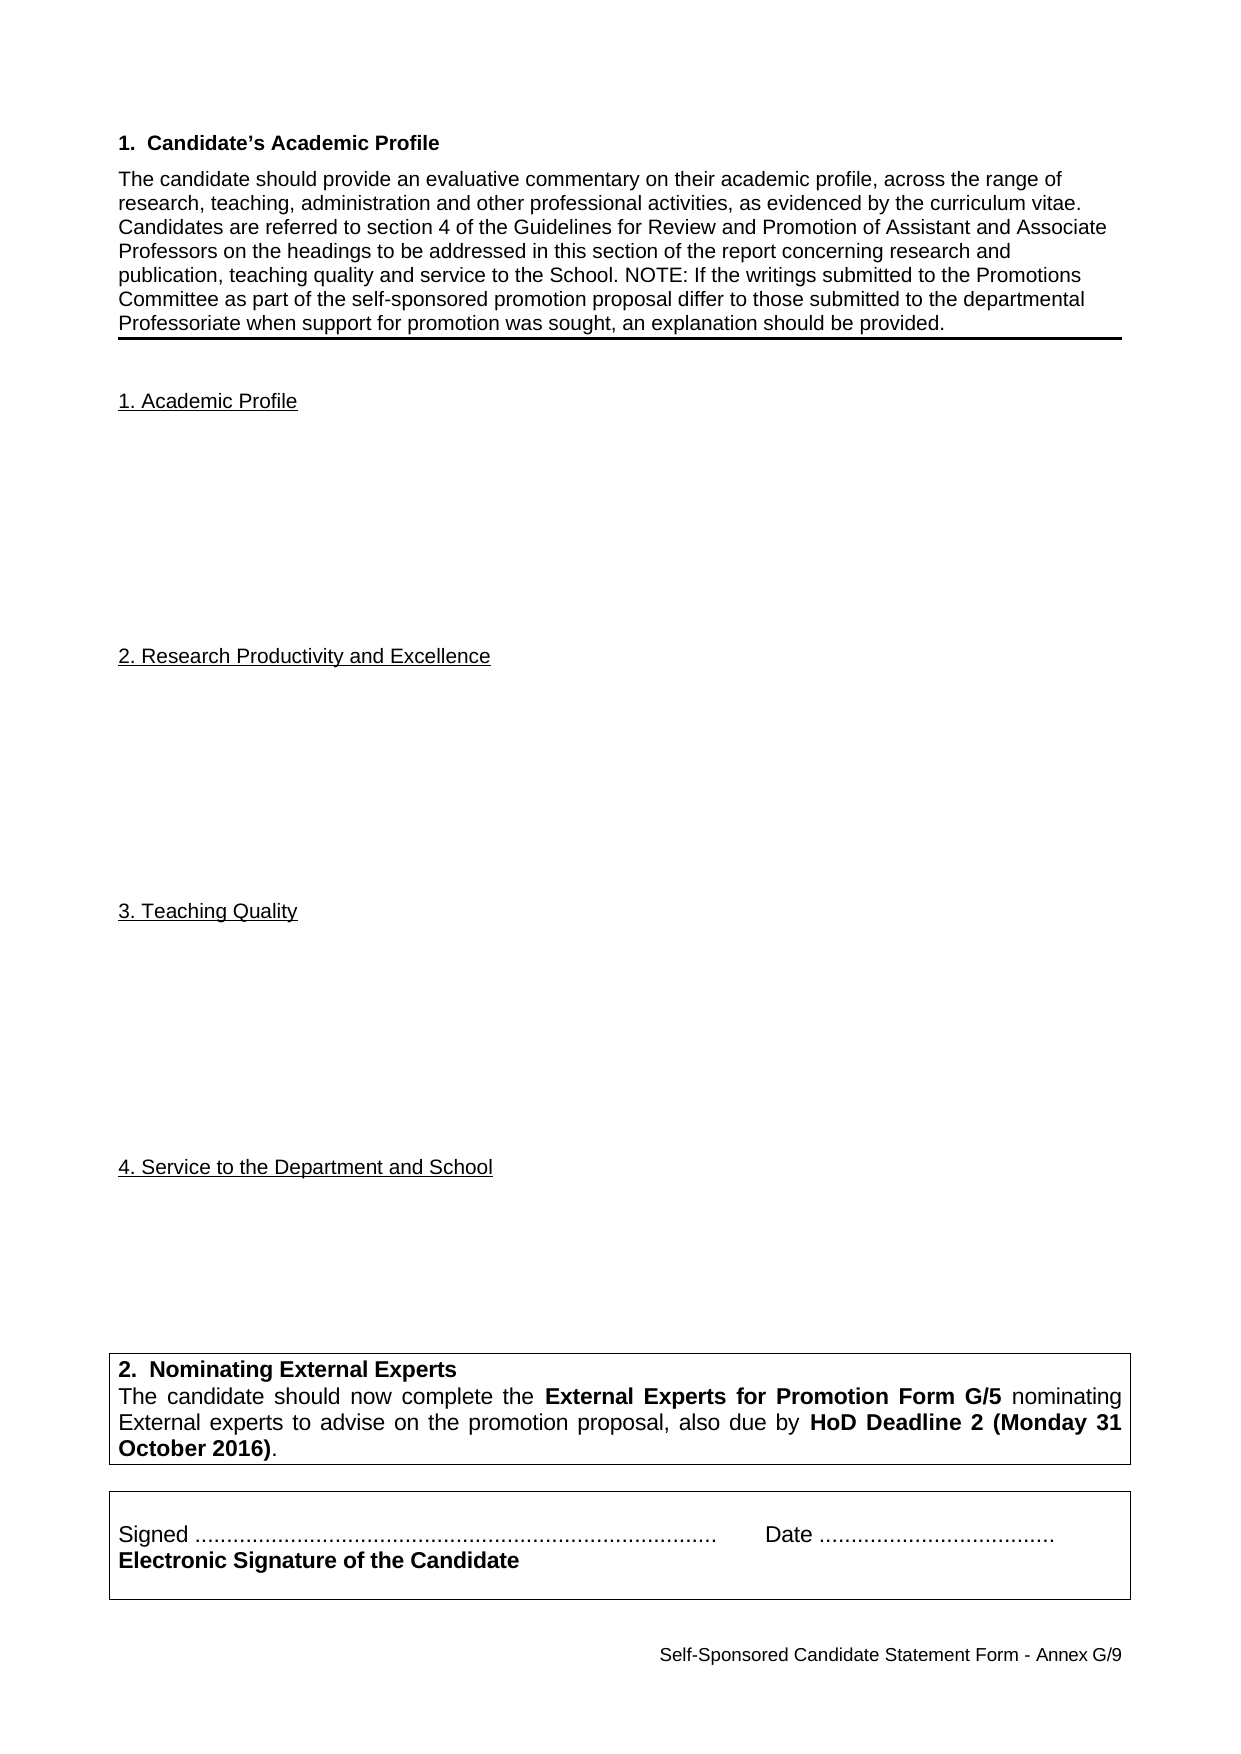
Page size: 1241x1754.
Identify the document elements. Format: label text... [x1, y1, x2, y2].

text 2. Research Productivity and Excellence [118, 644, 1122, 668]
text 4. Service to the Department and School [118, 1154, 1122, 1178]
text The candidate should provide an evaluative commentary on their academic profile, across the range of research, teaching, administration and other professional activities, as evidenced by the curriculum vitae. Candidates are referred to section 4 of the Guidelines for Review and Promotion of Assistant and Associate Professors on the headings to be addressed in this section of the report concerning research and publication, teaching quality and service to the School. NOTE: If the writings submitted to the Promotions Committee as part of the self-sponsored promotion proposal differ to those submitted to the departmental Professoriate when support for promotion was sought, an explanation should be provided. [118, 167, 1122, 337]
text Electronic Signature of the Candidate [118, 1547, 1122, 1573]
text 2. Nominating External Experts [110, 1354, 1130, 1379]
text 1. Academic Profile [118, 389, 1122, 413]
text The candidate should now complete the External Experts for Promotion Form G/5 nominating External experts to advise on the promotion proposal, also due by HoD Deadline 2 (Monday 31 October 2016). [110, 1379, 1130, 1464]
text Signed Date [118, 1521, 1122, 1547]
text 3. Teaching Quality [118, 899, 1122, 923]
text 1. Candidate’s Academic Profile [118, 131, 1122, 154]
